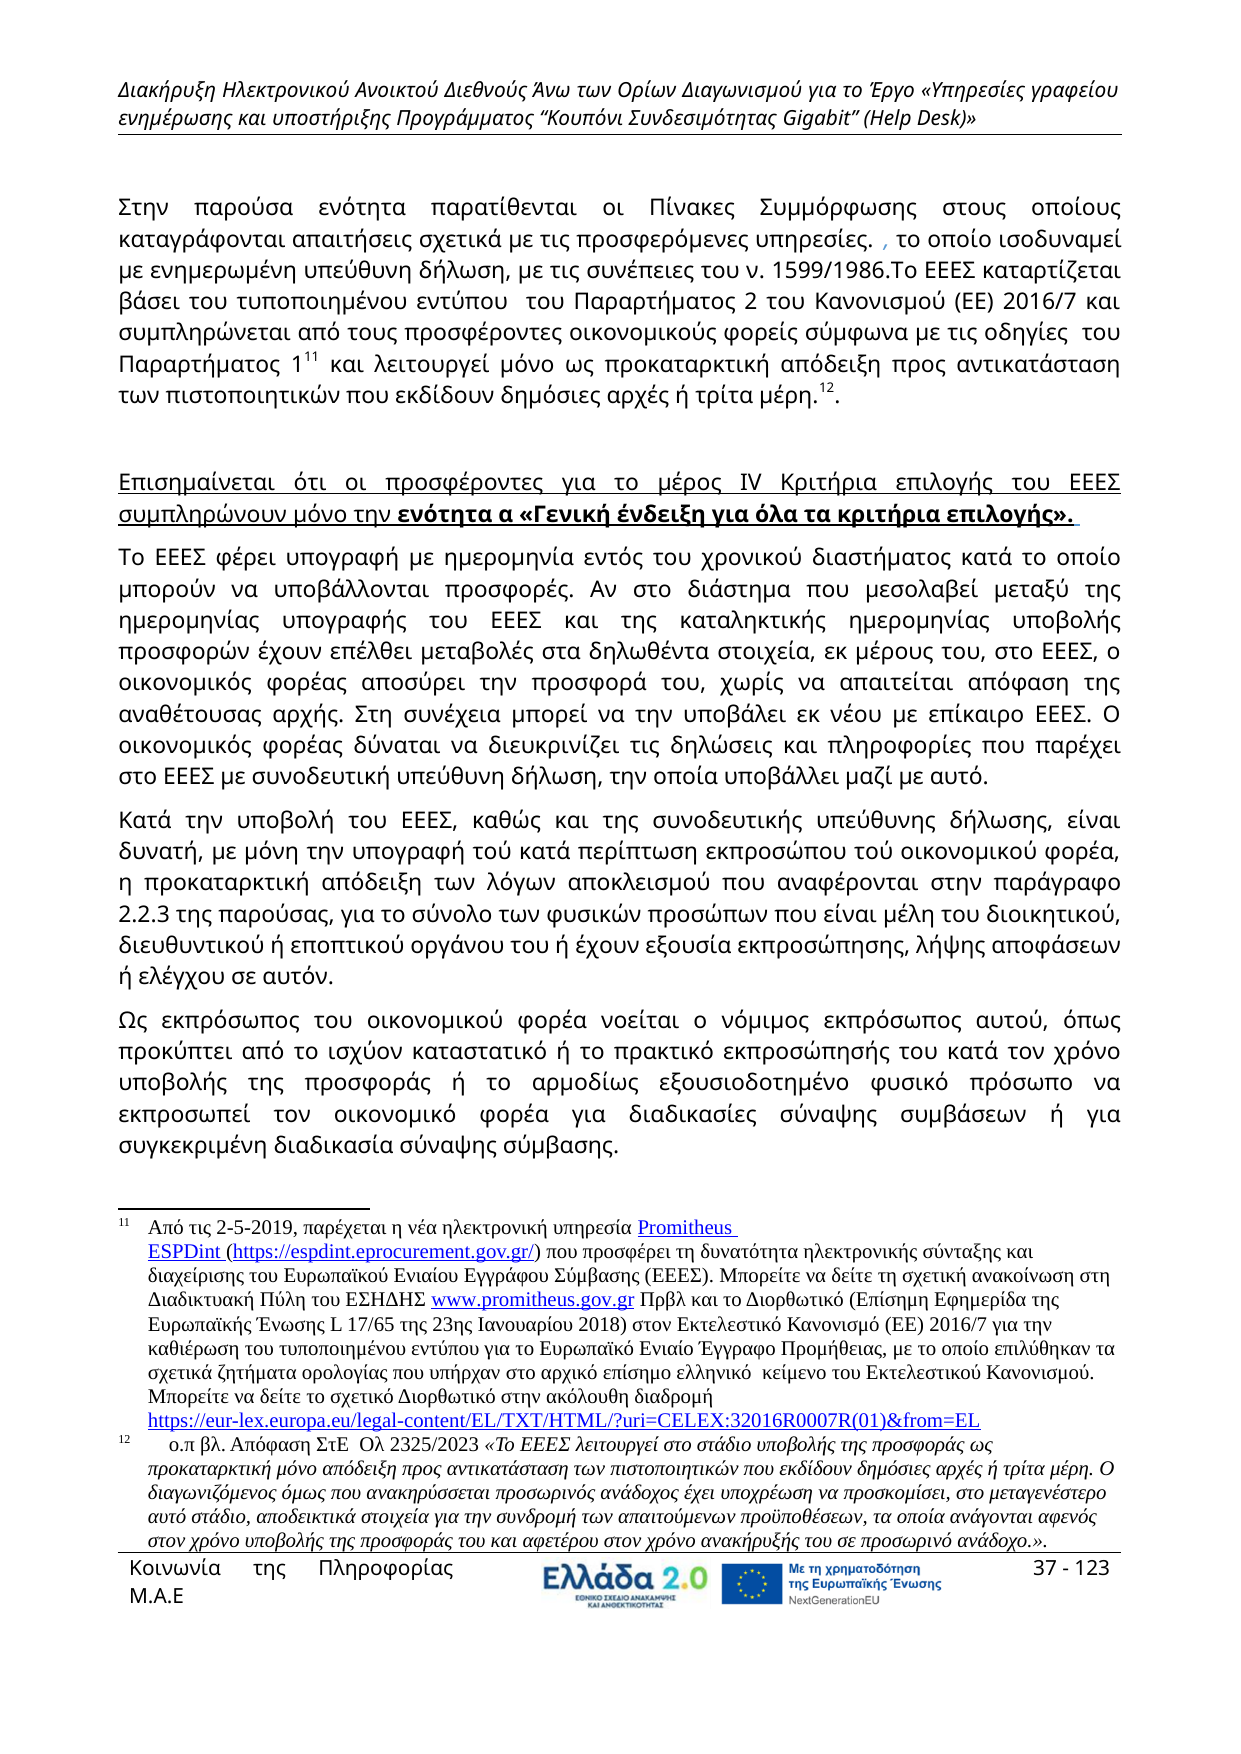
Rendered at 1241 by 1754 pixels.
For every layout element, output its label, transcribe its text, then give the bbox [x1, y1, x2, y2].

picture [541, 1557, 948, 1609]
text Επισημαίνεται ότι οι προσφέροντες για το μέρος IV Κριτήρια επιλογής του ΕΕΕΣ συμπληρώνουν μόνο την ενότητα α «Γενική ένδειξη για όλα τα κριτήρια επιλογής». [118, 466, 1122, 529]
text Κατά την υποβολή του ΕΕΕΣ, καθώς και της συνοδευτικής υπεύθυνης δήλωσης, είναι δυνατή, με μόνη την υπογραφή τού κατά περίπτωση εκπροσώπου τού οικονομικού φορέα, η προκαταρκτική απόδειξη των λόγων αποκλεισμού που αναφέρονται στην παράγραφο 2.2.3 της παρούσας, για το σύνολο των φυσικών προσώπων που είναι μέλη του διοικητικού, διευθυντικού ή εποπτικού οργάνου του ή έχουν εξουσία εκπροσώπησης, λήψης αποφάσεων ή ελέγχου σε αυτόν. [118, 804, 1122, 991]
text Ως εκπρόσωπος του οικονομικού φορέα νοείται ο νόμιμος εκπρόσωπος αυτού, όπως προκύπτει από το ισχύον καταστατικό ή το πρακτικό εκπροσώπησής του κατά τον χρόνο υποβολής της προσφοράς ή το αρμοδίως εξουσιοδοτημένο φυσικό πρόσωπο να εκπροσωπεί τον οικονομικό φορέα για διαδικασίες σύναψης συμβάσεων ή για συγκεκριμένη διαδικασία σύναψης σύμβασης. [118, 1004, 1122, 1160]
text Το ΕΕΕΣ φέρει υπογραφή με ημερομηνία εντός του χρονικού διαστήματος κατά το οποίο μπορούν να υποβάλλονται προσφορές. Αν στο διάστημα που μεσολαβεί μεταξύ της ημερομηνίας υπογραφής του ΕΕΕΣ και της καταληκτικής ημερομηνίας υποβολής προσφορών έχουν επέλθει μεταβολές στα δηλωθέντα στοιχεία, εκ μέρους του, στο ΕΕΕΣ, ο οικονομικός φορέας αποσύρει την προσφορά του, χωρίς να απαιτείται απόφαση της αναθέτουσας αρχής. Στη συνέχεια μπορεί να την υποβάλει εκ νέου με επίκαιρο ΕΕΕΣ. Ο οικονομικός φορέας δύναται να διευκρινίζει τις δηλώσεις και πληροφορίες που παρέχει στο ΕΕΕΣ με συνοδευτική υπεύθυνη δήλωση, την οποία υποβάλλει μαζί με αυτό. [118, 541, 1122, 791]
text ΠΑΡΑΡΤΗΜΑ ΙΙI – ΕΥΡΩΠΑΙΚΟ ΕΝΙΑΙΟ ΕΓΓΡΑΦΟ ΣΥΜΒΑΣΗΣ (ΕΕΕΣ) , το οποίο ισοδυναμεί με ενημερωμένη υπεύθυνη δήλωση, με τις συνέπειες του ν. 1599/1986.Το ΕΕΕΣ καταρτίζεται βάσει του τυποποιημένου εντύπου του Παραρτήματος 2 του Κανονισμού (ΕΕ) 2016/7 και συμπληρώνεται από τους προσφέροντες οικονομικούς φορείς σύμφωνα με τις οδηγίες του Παραρτήματος 1 και λειτουργεί μόνο ως προκαταρκτική απόδειξη προς αντικατάσταση των πιστοποιητικών που εκδίδουν δημόσιες αρχές ή τρίτα μέρη.. [118, 191, 1122, 410]
